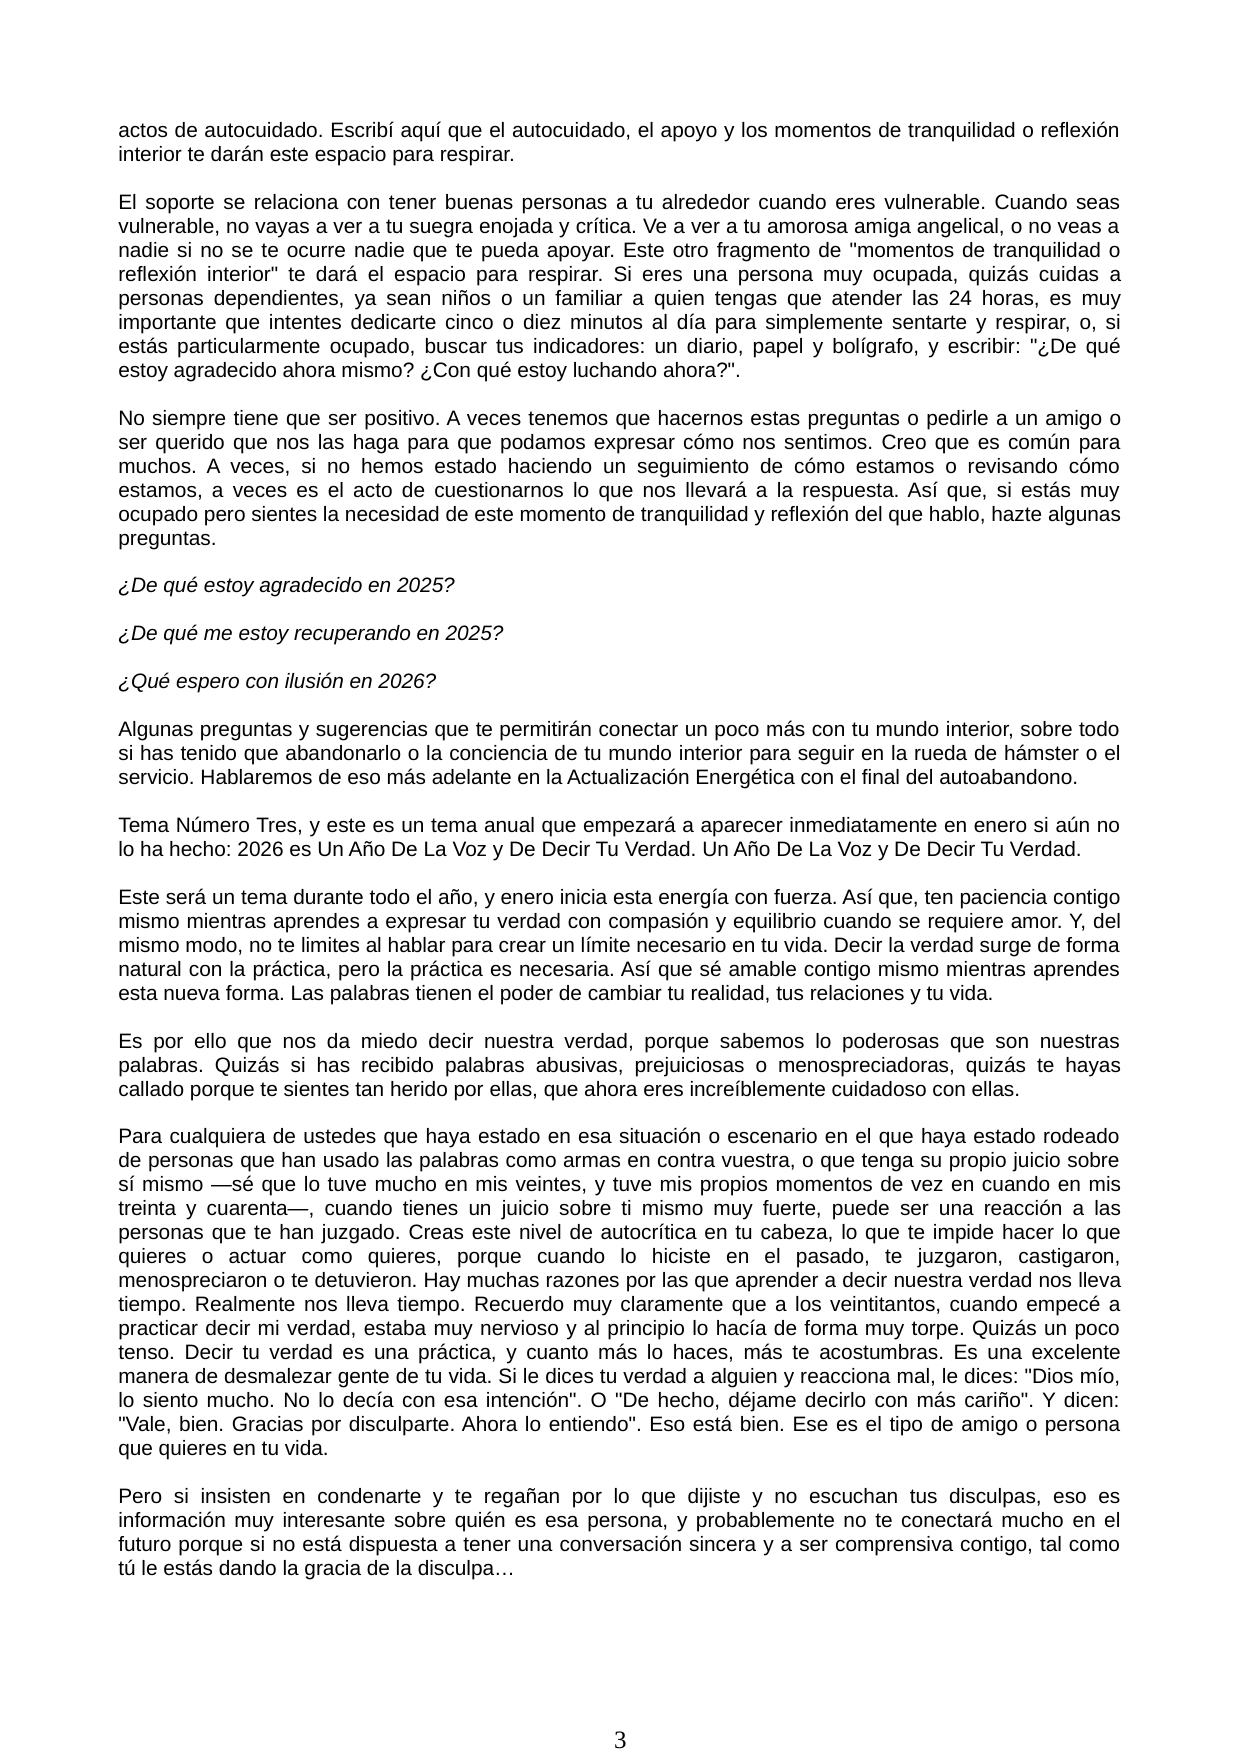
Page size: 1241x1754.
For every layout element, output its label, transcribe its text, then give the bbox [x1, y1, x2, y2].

text Pero si insisten en condenarte y te regañan por lo que dijiste y no escuchan tus disculpas, eso es información muy interesante sobre quién es esa persona, y probablemente no te conectará mucho en el futuro porque si no está dispuesta a tener una conversación sincera y a ser comprensiva contigo, tal como tú le estás dando la gracia de la disculpa… [118, 1484, 1122, 1579]
text Tema Número Tres, y este es un tema anual que empezará a aparecer inmediatamente en enero si aún no lo ha hecho: 2026 es Un Año De La Voz y De Decir Tu Verdad. Un Año De La Voz y De Decir Tu Verdad. [118, 813, 1122, 861]
text Algunas preguntas y sugerencias que te permitirán conectar un poco más con tu mundo interior, sobre todo si has tenido que abandonarlo o la conciencia de tu mundo interior para seguir en la rueda de hámster o el servicio. Hablaremos de eso más adelante en la Actualización Energética con el final del autoabandono. [118, 717, 1122, 789]
text No siempre tiene que ser positivo. A veces tenemos que hacernos estas preguntas o pedirle a un amigo o ser querido que nos las haga para que podamos expresar cómo nos sentimos. Creo que es común para muchos. A veces, si no hemos estado haciendo un seguimiento de cómo estamos o revisando cómo estamos, a veces es el acto de cuestionarnos lo que nos llevará a la respuesta. Así que, si estás muy ocupado pero sientes la necesidad de este momento de tranquilidad y reflexión del que hablo, hazte algunas preguntas. [118, 406, 1122, 549]
text ¿Qué espero con ilusión en 2026? [118, 669, 1122, 693]
text ¿De qué me estoy recuperando en 2025? [118, 621, 1122, 645]
text Para cualquiera de ustedes que haya estado en esa situación o escenario en el que haya estado rodeado de personas que han usado las palabras como armas en contra vuestra, o que tenga su propio juicio sobre sí mismo —sé que lo tuve mucho en mis veintes, y tuve mis propios momentos de vez en cuando en mis treinta y cuarenta—, cuando tienes un juicio sobre ti mismo muy fuerte, puede ser una reacción a las personas que te han juzgado. Creas este nivel de autocrítica en tu cabeza, lo que te impide hacer lo que quieres o actuar como quieres, porque cuando lo hiciste en el pasado, te juzgaron, castigaron, menospreciaron o te detuvieron. Hay muchas razones por las que aprender a decir nuestra verdad nos lleva tiempo. Realmente nos lleva tiempo. Recuerdo muy claramente que a los veintitantos, cuando empecé a practicar decir mi verdad, estaba muy nervioso y al principio lo hacía de forma muy torpe. Quizás un poco tenso. Decir tu verdad es una práctica, y cuanto más lo haces, más te acostumbras. Es una excelente manera de desmalezar gente de tu vida. Si le dices tu verdad a alguien y reacciona mal, le dices: "Dios mío, lo siento mucho. No lo decía con esa intención". O "De hecho, déjame decirlo con más cariño". Y dicen: "Vale, bien. Gracias por disculparte. Ahora lo entiendo". Eso está bien. Ese es el tipo de amigo o persona que quieres en tu vida. [118, 1124, 1122, 1460]
text Este será un tema durante todo el año, y enero inicia esta energía con fuerza. Así que, ten paciencia contigo mismo mientras aprendes a expresar tu verdad con compasión y equilibrio cuando se requiere amor. Y, del mismo modo, no te limites al hablar para crear un límite necesario en tu vida. Decir la verdad surge de forma natural con la práctica, pero la práctica es necesaria. Así que sé amable contigo mismo mientras aprendes esta nueva forma. Las palabras tienen el poder de cambiar tu realidad, tus relaciones y tu vida. [118, 885, 1122, 1004]
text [118, 118, 1122, 166]
text ¿De qué estoy agradecido en 2025? [118, 573, 1122, 597]
text El soporte se relaciona con tener buenas personas a tu alrededor cuando eres vulnerable. Cuando seas vulnerable, no vayas a ver a tu suegra enojada y crítica. Ve a ver a tu amorosa amiga angelical, o no veas a nadie si no se te ocurre nadie que te pueda apoyar. Este otro fragmento de "momentos de tranquilidad o reflexión interior" te dará el espacio para respirar. Si eres una persona muy ocupada, quizás cuidas a personas dependientes, ya sean niños o un familiar a quien tengas que atender las 24 horas, es muy importante que intentes dedicarte cinco o diez minutos al día para simplemente sentarte y respirar, o, si estás particularmente ocupado, buscar tus indicadores: un diario, papel y bolígrafo, y escribir: "¿De qué estoy agradecido ahora mismo? ¿Con qué estoy luchando ahora?". [118, 190, 1122, 382]
text Es por ello que nos da miedo decir nuestra verdad, porque sabemos lo poderosas que son nuestras palabras. Quizás si has recibido palabras abusivas, prejuiciosas o menospreciadoras, quizás te hayas callado porque te sientes tan herido por ellas, que ahora eres increíblemente cuidadoso con ellas. [118, 1028, 1122, 1100]
